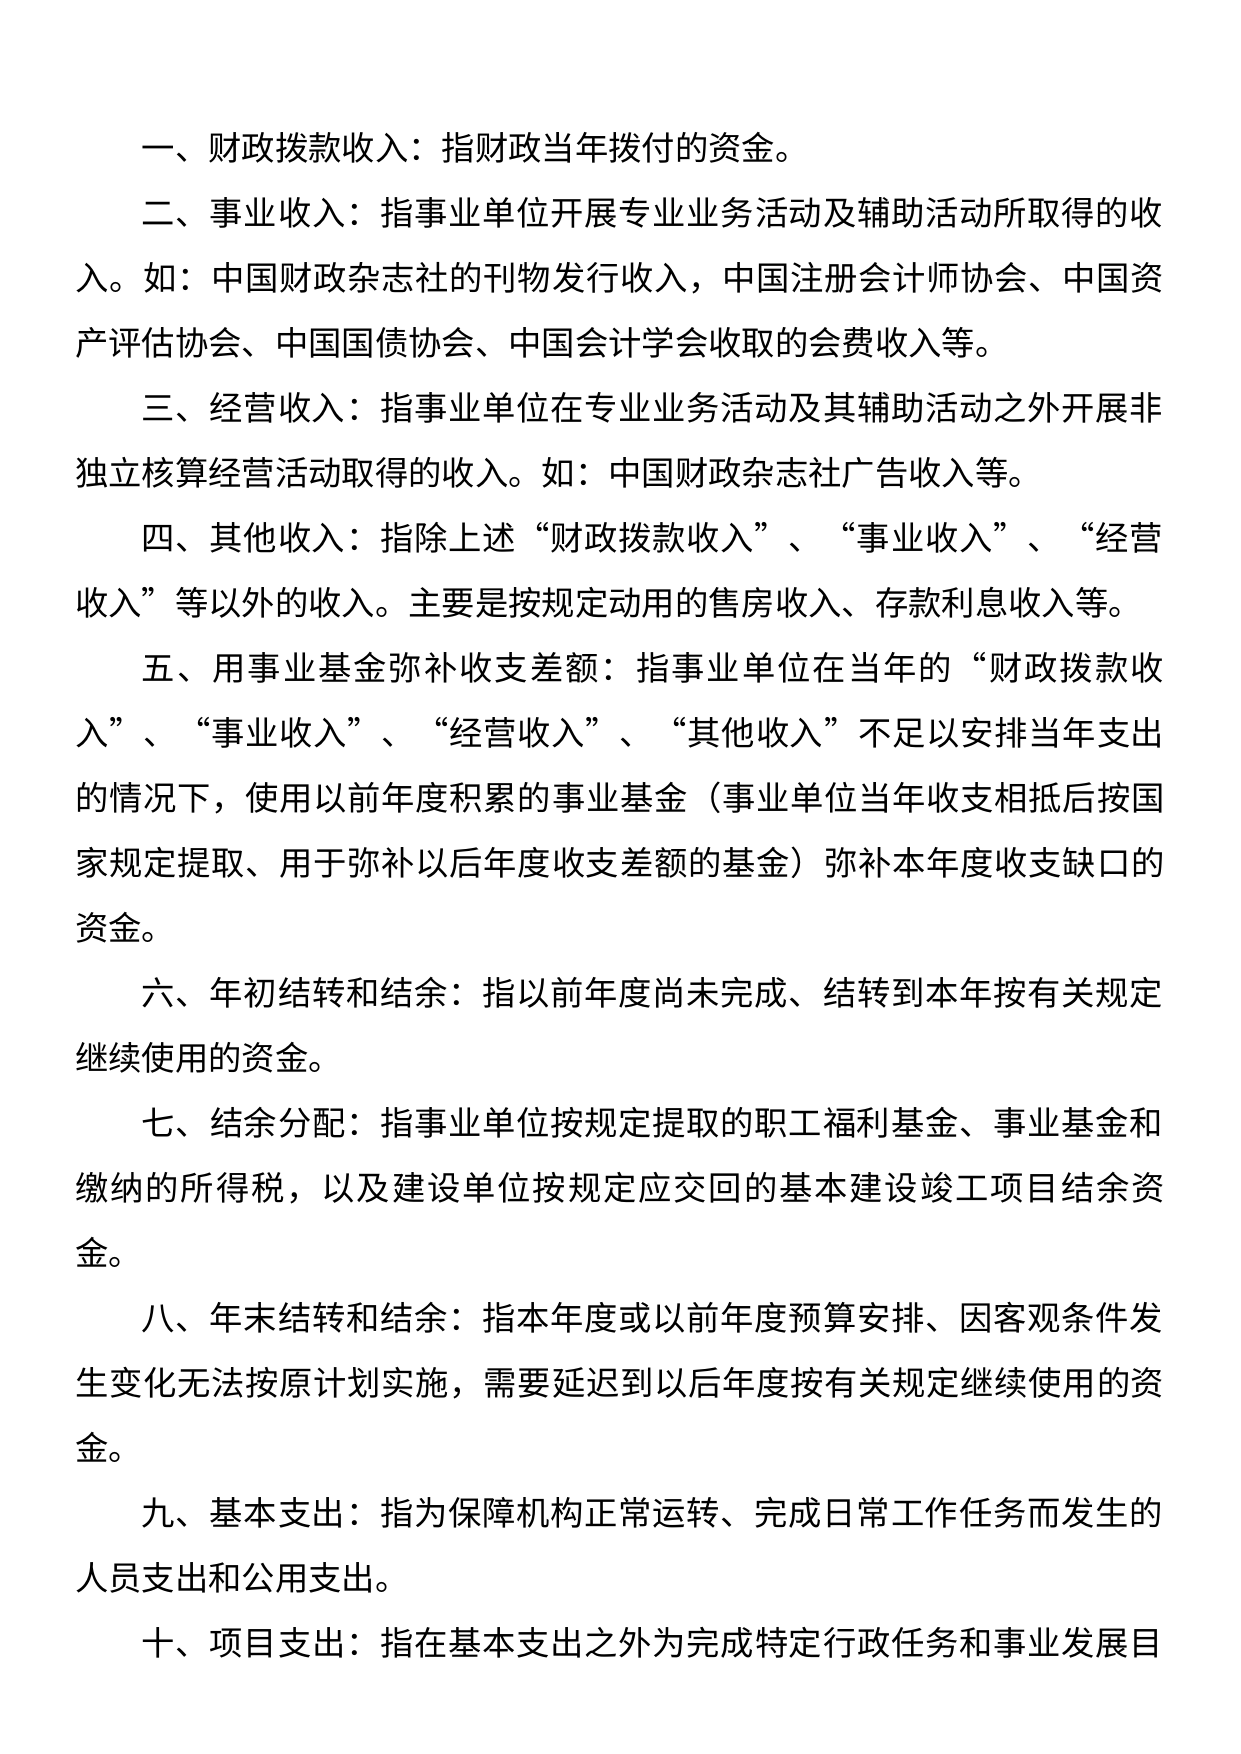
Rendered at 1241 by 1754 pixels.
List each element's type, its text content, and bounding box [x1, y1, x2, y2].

text 一、财政拨款收入：指财政当年拨付的资金。 [75, 113, 1165, 178]
text 五、用事业基金弥补收支差额：指事业单位在当年的“财政拨款收入”、“事业收入”、“经营收入”、“其他收入”不足以安排当年支出的情况下，使用以前年度积累的事业基金（事业单位当年收支相抵后按国家规定提取、用于弥补以后年度收支差额的基金）弥补本年度收支缺口的资金。 [75, 633, 1165, 958]
text 三、经营收入：指事业单位在专业业务活动及其辅助活动之外开展非独立核算经营活动取得的收入。如：中国财政杂志社广告收入等。 [75, 373, 1165, 503]
text 六、年初结转和结余：指以前年度尚未完成、结转到本年按有关规定继续使用的资金。 [75, 958, 1165, 1088]
text 二、事业收入：指事业单位开展专业业务活动及辅助活动所取得的收入。如：中国财政杂志社的刊物发行收入，中国注册会计师协会、中国资产评估协会、中国国债协会、中国会计学会收取的会费收入等。 [75, 178, 1165, 373]
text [75, 1608, 1165, 1673]
text 四、其他收入：指除上述“财政拨款收入”、“事业收入”、“经营收入”等以外的收入。主要是按规定动用的售房收入、存款利息收入等。 [75, 503, 1165, 633]
text 九、基本支出：指为保障机构正常运转、完成日常工作任务而发生的人员支出和公用支出。 [75, 1478, 1165, 1608]
text 八、年末结转和结余：指本年度或以前年度预算安排、因客观条件发生变化无法按原计划实施，需要延迟到以后年度按有关规定继续使用的资金。 [75, 1283, 1165, 1478]
text 七、结余分配：指事业单位按规定提取的职工福利基金、事业基金和缴纳的所得税，以及建设单位按规定应交回的基本建设竣工项目结余资金。 [75, 1088, 1165, 1283]
